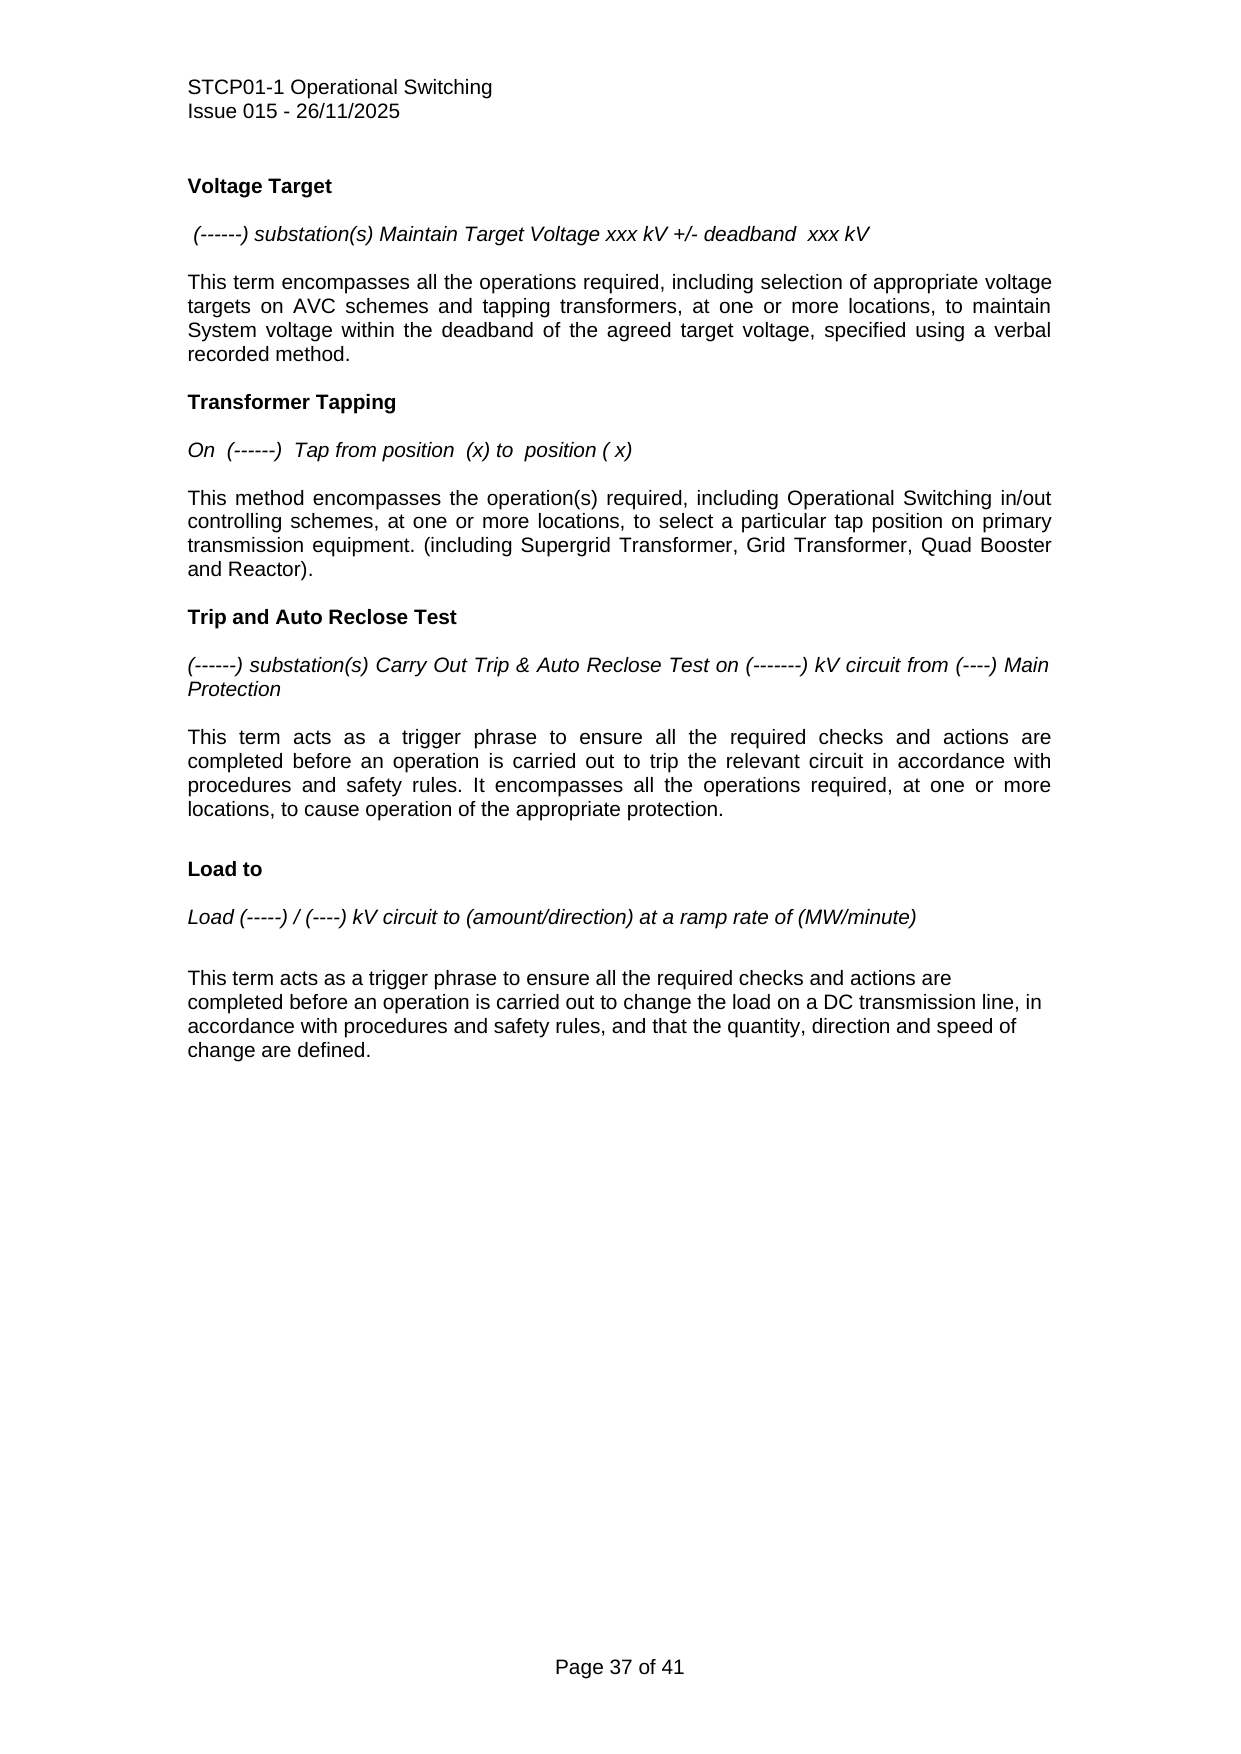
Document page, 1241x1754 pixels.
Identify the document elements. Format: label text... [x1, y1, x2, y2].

text This method encompasses the operation(s) required, including Operational Switching in/out controlling schemes, at one or more locations, to select a particular tap position on primary transmission equipment. (including Supergrid Transformer, Grid Transformer, Quad Booster and Reactor). [187, 485, 1053, 581]
text Voltage Target [187, 174, 1053, 198]
text Transformer Tapping [187, 389, 1053, 413]
text This term encompasses all the operations required, including selection of appropriate voltage targets on AVC schemes and tapping transformers, at one or more locations, to maintain System voltage within the deadband of the agreed target voltage, specified using a verbal recorded method. [187, 270, 1053, 366]
text This term acts as a trigger phrase to ensure all the required checks and actions are completed before an operation is carried out to trip the relevant circuit in accordance with procedures and safety rules. It encompasses all the operations required, at one or more locations, to cause operation of the appropriate protection. [187, 725, 1053, 821]
text (------) substation(s) Maintain Target Voltage xxx kV +/- deadband xxx kV [187, 222, 1053, 246]
text This term acts as a trigger phrase to ensure all the required checks and actions are completed before an operation is carried out to change the load on a DC transmission line, in accordance with procedures and safety rules, and that the quantity, direction and speed of change are defined. [187, 966, 1053, 1061]
text On (------) Tap from position (x) to position ( x) [187, 437, 1053, 461]
text Trip and Auto Reclose Test [187, 605, 1053, 629]
text (------) substation(s) Carry Out Trip & Auto Reclose Test on (-------) kV circuit from (----) Main Protection [187, 653, 1053, 701]
text Load to [187, 857, 1053, 881]
text Load (-----) / (----) kV circuit to (amount/direction) at a ramp rate of (MW/minute) [187, 905, 1053, 929]
